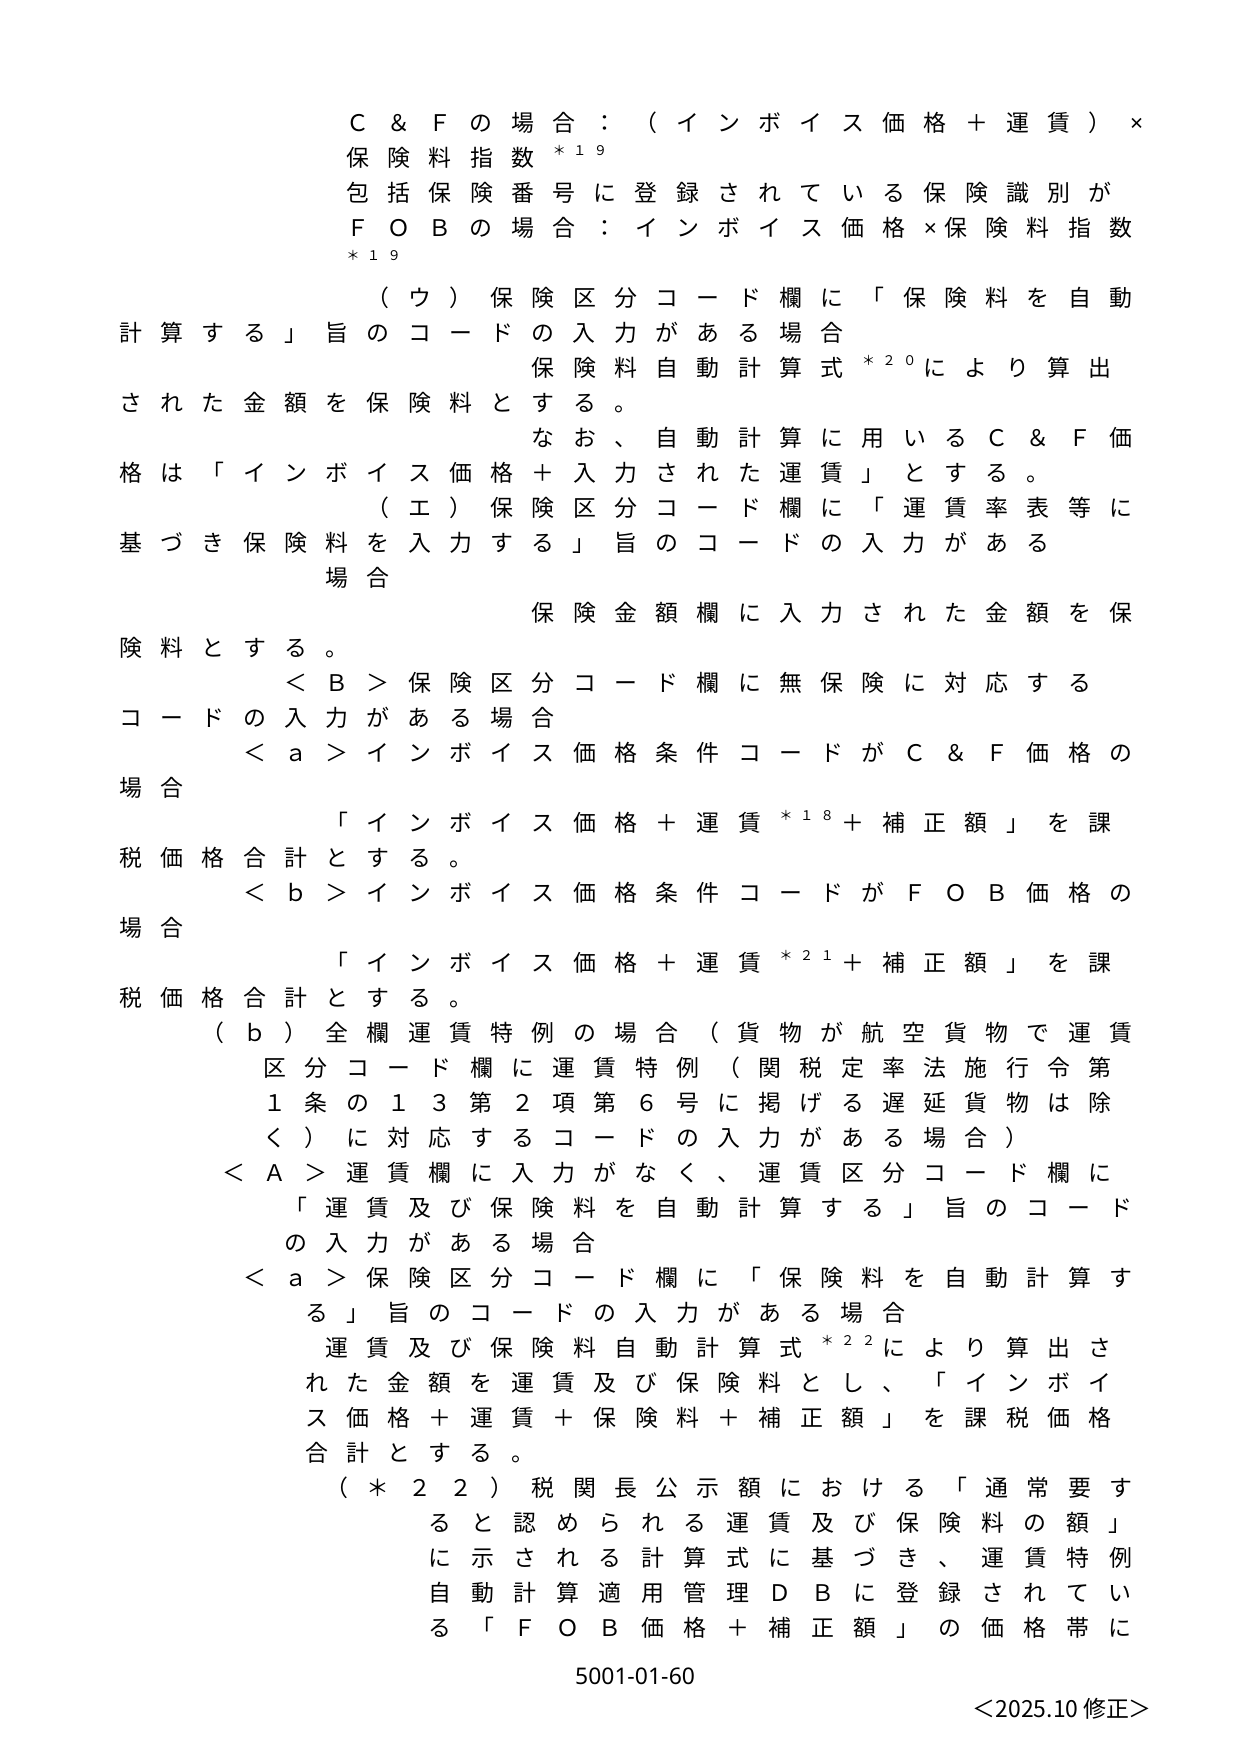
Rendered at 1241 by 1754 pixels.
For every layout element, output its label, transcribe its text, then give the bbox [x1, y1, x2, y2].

text 場合 [119, 559, 1150, 594]
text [328, 104, 1150, 174]
text ＜Ａ＞運賃欄に入力がなく、運賃区分コード欄に「運賃及び保険料を自動計算する」旨のコードの入力がある場合 [202, 1154, 1150, 1259]
text 「インボイス価格＋運賃＊１８＋補正額」を課税価格合計とする。 [119, 804, 1150, 874]
text ＜ａ＞保険区分コード欄に「保険料を自動計算する」旨のコードの入力がある場合 [223, 1259, 1150, 1329]
text 保険金額欄に入力された金額を保険料とする。 [119, 594, 1150, 664]
text 保険料自動計算式＊２０により算出された金額を保険料とする。 [119, 349, 1150, 419]
text 運賃及び保険料自動計算式＊２２により算出された金額を運賃及び保険料とし、「インボイス価格＋運賃＋保険料＋補正額」を課税価格合計とする。 [284, 1329, 1150, 1469]
text ＜ａ＞インボイス価格条件コードがＣ＆Ｆ価格の場合 [119, 734, 1150, 804]
text なお、自動計算に用いるＣ＆Ｆ価格は「インボイス価格＋入力された運賃」とする。 [119, 419, 1150, 489]
text 「インボイス価格＋運賃＊２１＋補正額」を課税価格合計とする。 [119, 944, 1150, 1014]
text （エ）保険区分コード欄に「運賃率表等に基づき保険料を入力する」旨のコードの入力がある [119, 489, 1150, 559]
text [306, 1469, 1150, 1644]
text ＜ｂ＞インボイス価格条件コードがＦＯＢ価格の場合 [119, 874, 1150, 944]
text （ウ）保険区分コード欄に「保険料を自動計算する」旨のコードの入力がある場合 [119, 279, 1150, 349]
text ＜Ｂ＞保険区分コード欄に無保険に対応するコードの入力がある場合 [119, 664, 1150, 734]
text 包括保険番号に登録されている保険識別がＦＯＢの場合：インボイス価格×保険料指数＊１９ [326, 174, 1150, 279]
text （ｂ）全欄運賃特例の場合（貨物が航空貨物で運賃区分コード欄に運賃特例（関税定率法施行令第１条の１３第２項第６号に掲げる遅延貨物は除く）に対応するコードの入力がある場合） [181, 1014, 1150, 1154]
